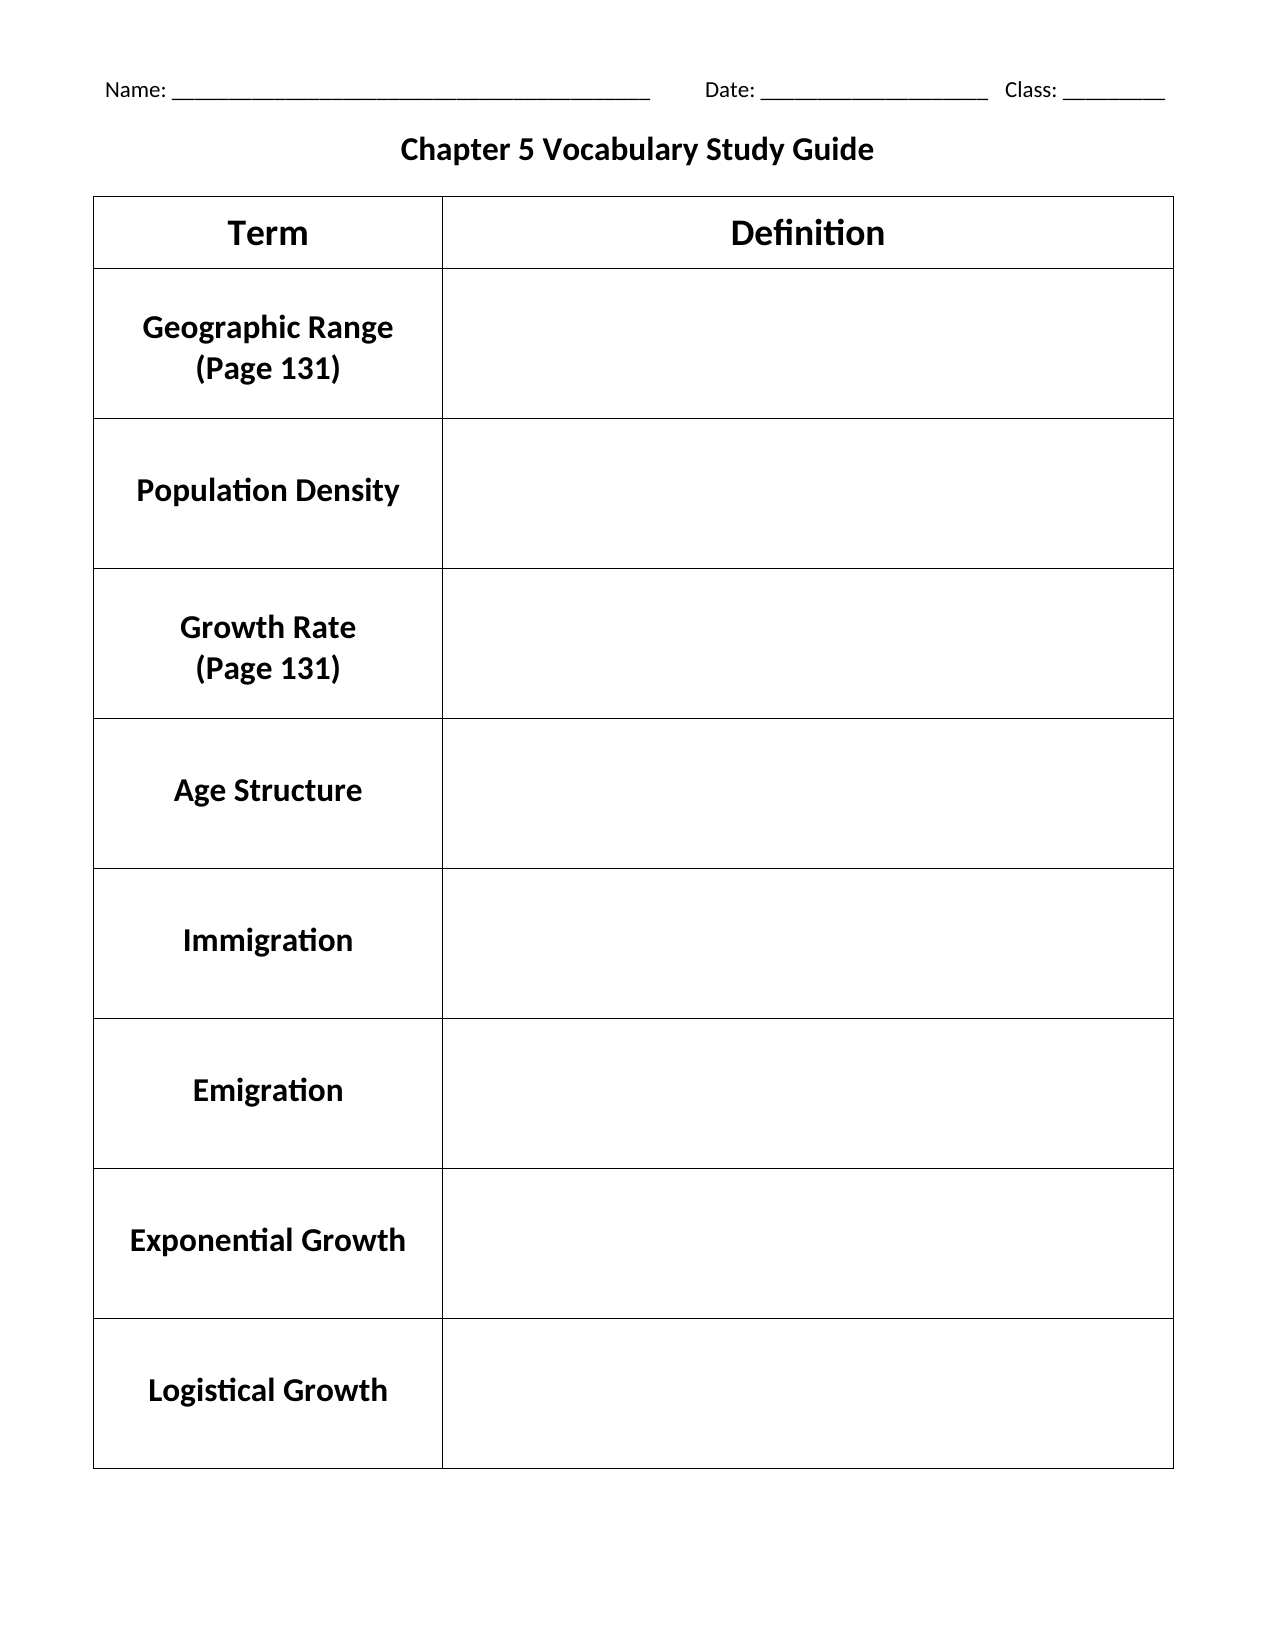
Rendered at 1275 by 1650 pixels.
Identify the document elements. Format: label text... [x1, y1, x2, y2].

table_cell Exponential Growth [94, 1169, 442, 1317]
table_cell [443, 569, 1173, 717]
table_cell Population Density [94, 419, 442, 567]
table_cell Emigration [94, 1019, 442, 1167]
table_cell Age Structure [94, 719, 442, 867]
table_cell Growth Rate (Page 131) [94, 569, 442, 717]
text Chapter 5 Vocabulary Study Guide [105, 128, 1170, 169]
table_cell [443, 269, 1173, 417]
text Name: __________________________________________ Date: ____________________ Class: _________ [105, 75, 1170, 103]
table_cell [443, 1319, 1173, 1467]
table_cell [443, 419, 1173, 567]
table_cell Immigration [94, 869, 442, 1017]
table_header Definition [443, 197, 1173, 267]
table_cell [443, 1169, 1173, 1317]
table_cell Logistical Growth [94, 1319, 442, 1467]
table_cell [443, 869, 1173, 1017]
table_cell Geographic Range (Page 131) [94, 269, 442, 417]
table_cell [443, 719, 1173, 867]
table_cell [443, 1019, 1173, 1167]
table_header Term [94, 197, 442, 267]
